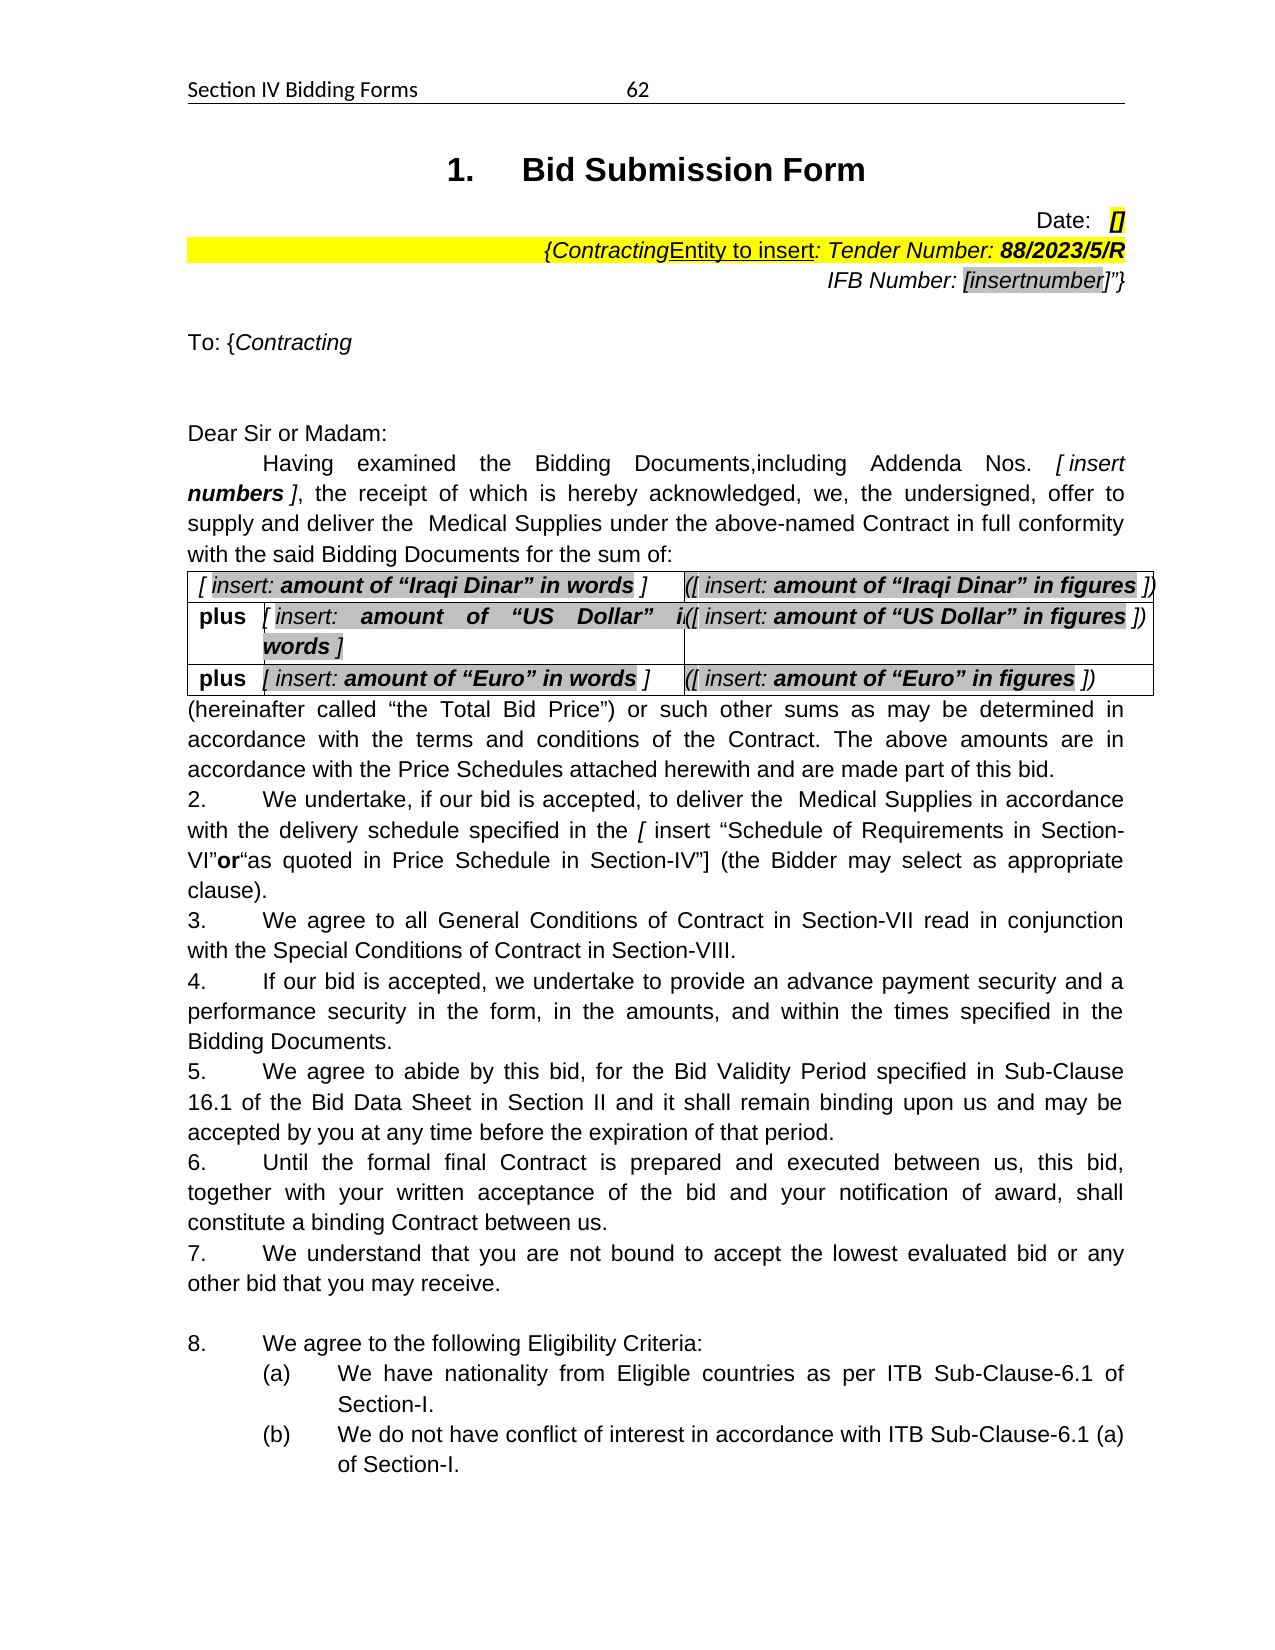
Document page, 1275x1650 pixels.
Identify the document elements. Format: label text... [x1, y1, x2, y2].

text Having examined the Bidding Documents,including Addenda Nos. [ insert numbers ], the receipt of which is hereby acknowledged, we, the undersigned, offer to supply and deliver the Medical Supplies under the above-named Contract in full conformity with the said Bidding Documents for the sum of: [187, 450, 1125, 567]
text To: {Contracting [187, 329, 1125, 356]
text 7. We understand that you are not bound to accept the lowest evaluated bid or any other bid that you may receive. [187, 1239, 1125, 1296]
text 3. We agree to all General Conditions of Contract in Section-VII read in conjunction with the Special Conditions of Contract in Section-VIII. [187, 907, 1125, 964]
text 4. If our bid is accepted, we undertake to provide an advance payment security and a performance security in the form, in the amounts, and within the times specified in the Bidding Documents. [187, 968, 1125, 1054]
table_header ([ insert: amount of “Iraqi Dinar” in figures ]) [685, 572, 1153, 602]
text (hereinafter called “the Total Bid Price”) or such other sums as may be determined in accordance with the terms and conditions of the Contract. The above amounts are in accordance with the Price Schedules attached herewith and are made part of this bid. [187, 696, 1125, 783]
table_cell ([ insert: amount of “Euro” in figures ]) [685, 665, 1153, 695]
table_header [ insert: amount of “Iraqi Dinar” in words ] [188, 572, 684, 602]
text {ContractingEntity to insert: Tender Number: 88/2023/5/R [187, 237, 552, 263]
table_cell plus [188, 603, 264, 663]
table_cell plus [188, 665, 264, 695]
text 6. Until the formal final Contract is prepared and executed between us, this bid, together with your written acceptance of the bid and your notification of award, shall constitute a binding Contract between us. [187, 1149, 1125, 1236]
text 2. We undertake, if our bid is accepted, to deliver the Medical Supplies in accordance with the delivery schedule specified in the [ insert “Schedule of Requirements in Section-VI”or“as quoted in Price Schedule in Section-IV”] (the Bidder may select as appropriate clause). [187, 786, 1125, 903]
text (b) We do not have conflict of interest in accordance with ITB Sub-Clause-6.1 (a) of Section-I. [262, 1421, 1125, 1477]
text 1. Bid Submission Form [187, 150, 1125, 188]
text IFB Number: [insertnumber]”} [187, 267, 963, 293]
text Dear Sir or Madam: [187, 420, 1125, 446]
text 8. We agree to the following Eligibility Criteria: [187, 1330, 1125, 1357]
table_cell [ insert: amount of “Euro” in words ] [265, 665, 684, 695]
text {ContractingEntity to insert: Tender Number: 88/2023/5/R [808, 237, 1125, 263]
table_cell ([ insert: amount of “US Dollar” in figures ]) [685, 603, 1153, 663]
text (a) We have nationality from Eligible countries as per ITB Sub-Clause-6.1 of Section-I. [262, 1360, 1125, 1417]
text Date: [] [187, 207, 1110, 233]
table_cell [ insert: amount of “US Dollar” in words ] [265, 603, 684, 663]
text 5. We agree to abide by this bid, for the Bid Validity Period specified in Sub-Clause 16.1 of the Bid Data Sheet in Section II and it shall remain binding upon us and may be accepted by you at any time before the expiration of that period. [187, 1058, 1125, 1145]
